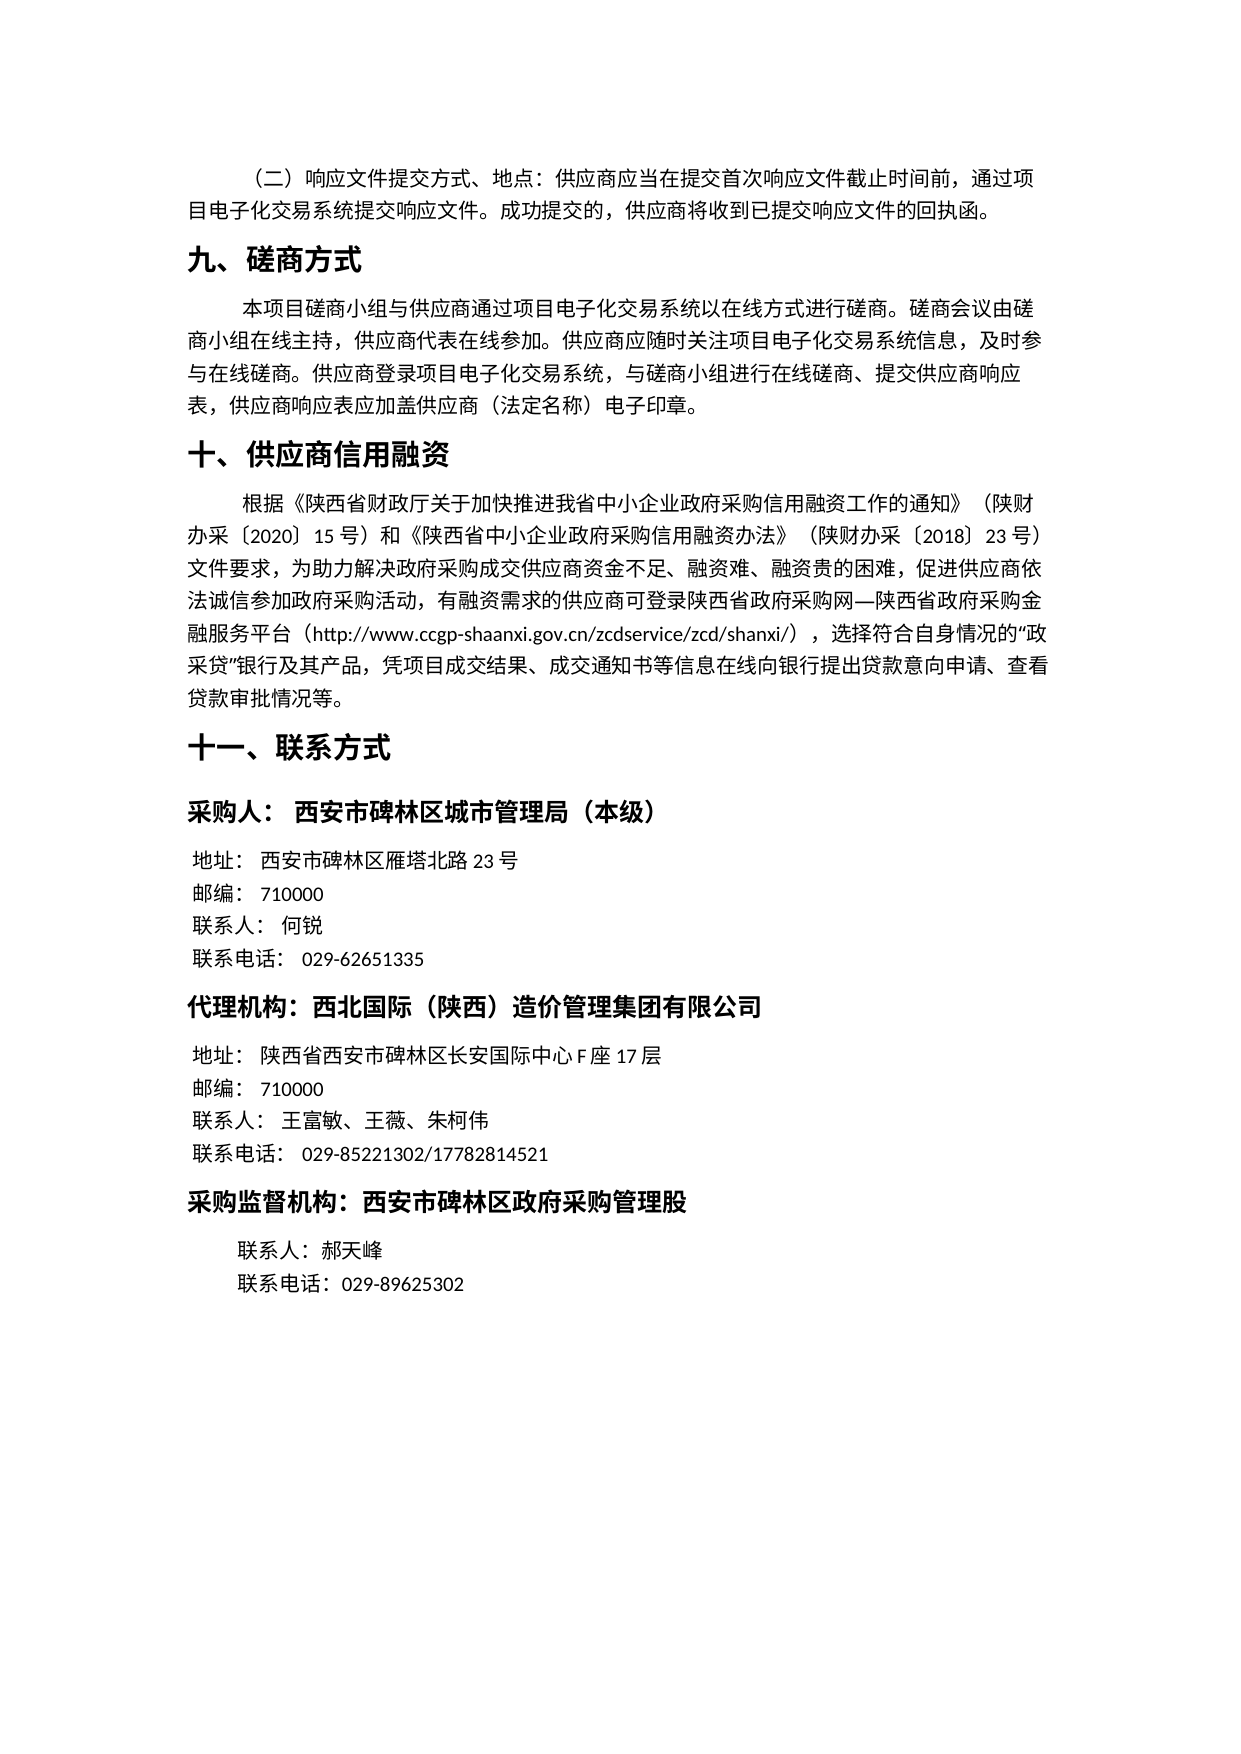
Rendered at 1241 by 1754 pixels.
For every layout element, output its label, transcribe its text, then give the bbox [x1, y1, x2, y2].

text （二）响应文件提交方式、地点：供应商应当在提交首次响应文件截止时间前，通过项目电子化交易系统提交响应文件。成功提交的，供应商将收到已提交响应文件的回执函。 [187, 162, 1053, 227]
text 十、供应商信用融资 [187, 422, 1053, 487]
text 邮编： 710000 [187, 877, 1053, 909]
text 代理机构：西北国际（陕西）造价管理集团有限公司 [187, 974, 1053, 1039]
text 地址： 西安市碑林区雁塔北路23号 [187, 844, 1053, 877]
text 根据《陕西省财政厅关于加快推进我省中小企业政府采购信用融资工作的通知》（陕财办采〔2020〕15 号）和《陕西省中小企业政府采购信用融资办法》（陕财办采〔2018〕23 号）文件要求，为助力解决政府采购成交供应商资金不足、融资难、融资贵的困难，促进供应商依法诚信参加政府采购活动，有融资需求的供应商可登录陕西省政府采购网—陕西省政府采购金融服务平台（http://www.ccgp-shaanxi.gov.cn/zcdservice/zcd/shanxi/），选择符合自身情况的“政采贷”银行及其产品，凭项目成交结果、成交通知书等信息在线向银行提出贷款意向申请、查看贷款审批情况等。 [187, 487, 1053, 714]
text 采购人： 西安市碑林区城市管理局（本级） [187, 779, 1053, 844]
text 联系电话： 029-85221302/17782814521 [187, 1137, 1053, 1169]
text 邮编： 710000 [187, 1072, 1053, 1104]
text 九、磋商方式 [187, 227, 1053, 292]
text 联系人：郝天峰 [187, 1234, 1053, 1267]
text 地址： 陕西省西安市碑林区长安国际中心F座17层 [187, 1039, 1053, 1072]
text 联系电话： 029-62651335 [187, 942, 1053, 974]
text 联系电话：029-89625302 [187, 1267, 1053, 1299]
text 本项目磋商小组与供应商通过项目电子化交易系统以在线方式进行磋商。磋商会议由磋商小组在线主持，供应商代表在线参加。供应商应随时关注项目电子化交易系统信息，及时参与在线磋商。供应商登录项目电子化交易系统，与磋商小组进行在线磋商、提交供应商响应表，供应商响应表应加盖供应商（法定名称）电子印章。 [187, 292, 1053, 422]
text 采购监督机构：西安市碑林区政府采购管理股 [187, 1169, 1053, 1234]
text 联系人： 王富敏、王薇、朱柯伟 [187, 1104, 1053, 1137]
text 十一、联系方式 [187, 714, 1053, 779]
text 联系人： 何锐 [187, 909, 1053, 942]
